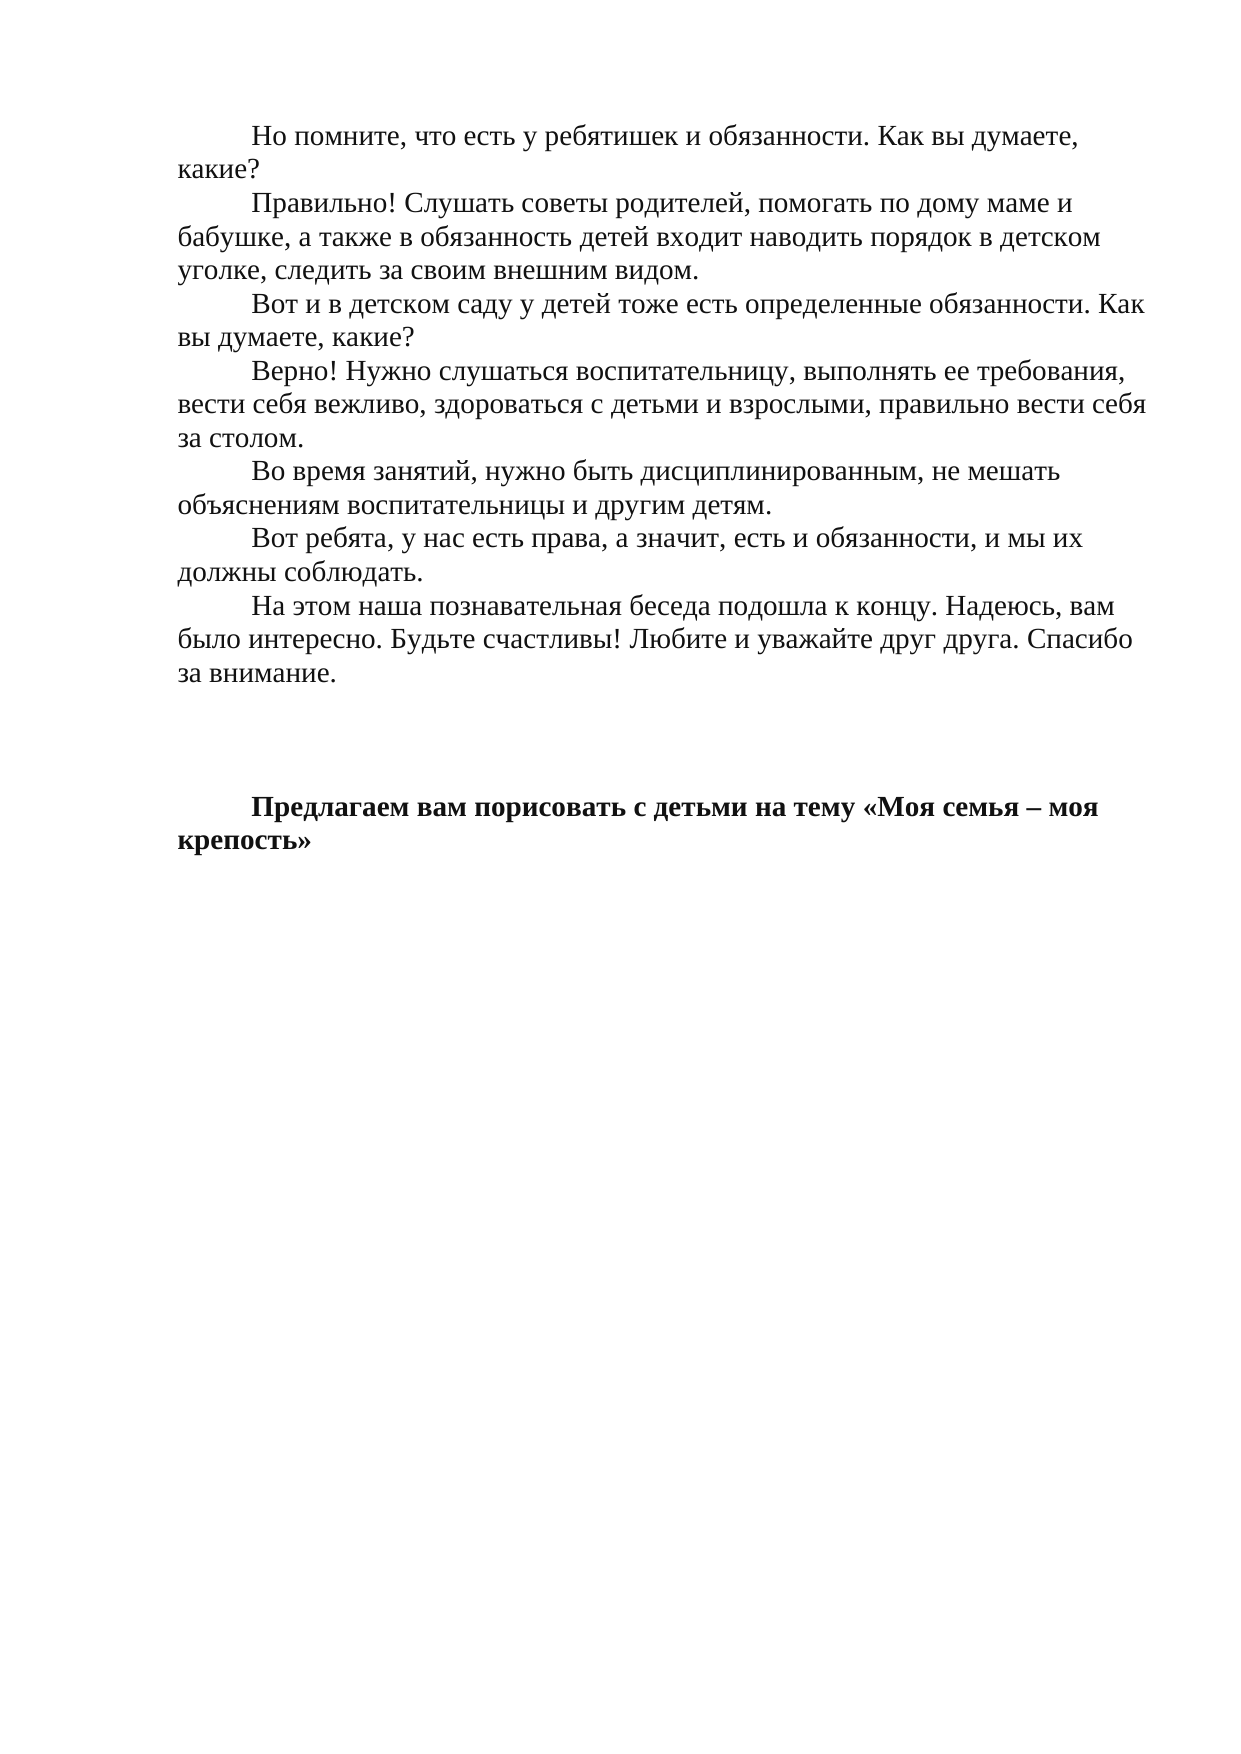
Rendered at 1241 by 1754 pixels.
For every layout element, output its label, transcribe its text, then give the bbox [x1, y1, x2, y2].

text Предлагаем вам порисовать с детьми на тему «Моя семья – моя крепость» [177, 789, 1152, 856]
text Вот ребята, у нас есть права, а значит, есть и обязанности, и мы их должны соблюдать. [177, 521, 1152, 588]
text Во время занятий, нужно быть дисциплинированным, не мешать объяснениям воспитательницы и другим детям. [177, 453, 1152, 521]
text На этом наша познавательная беседа подошла к концу. Надеюсь, вам было интересно. Будьте счастливы! Любите и уважайте друг друга. Спасибо за внимание. [177, 588, 1152, 688]
text Вот и в детском саду у детей тоже есть определенные обязанности. Как вы думаете, какие? [177, 286, 1152, 353]
text Верно! Нужно слушаться воспитательницу, выполнять ее требования, вести себя вежливо, здороваться с детьми и взрослыми, правильно вести себя за столом. [177, 353, 1152, 453]
text Но помните, что есть у ребятишек и обязанности. Как вы думаете, какие? [177, 118, 1152, 185]
text Правильно! Слушать советы родителей, помогать по дому маме и бабушке, а также в обязанность детей входит наводить порядок в детском уголке, следить за своим внешним видом. [177, 185, 1152, 286]
